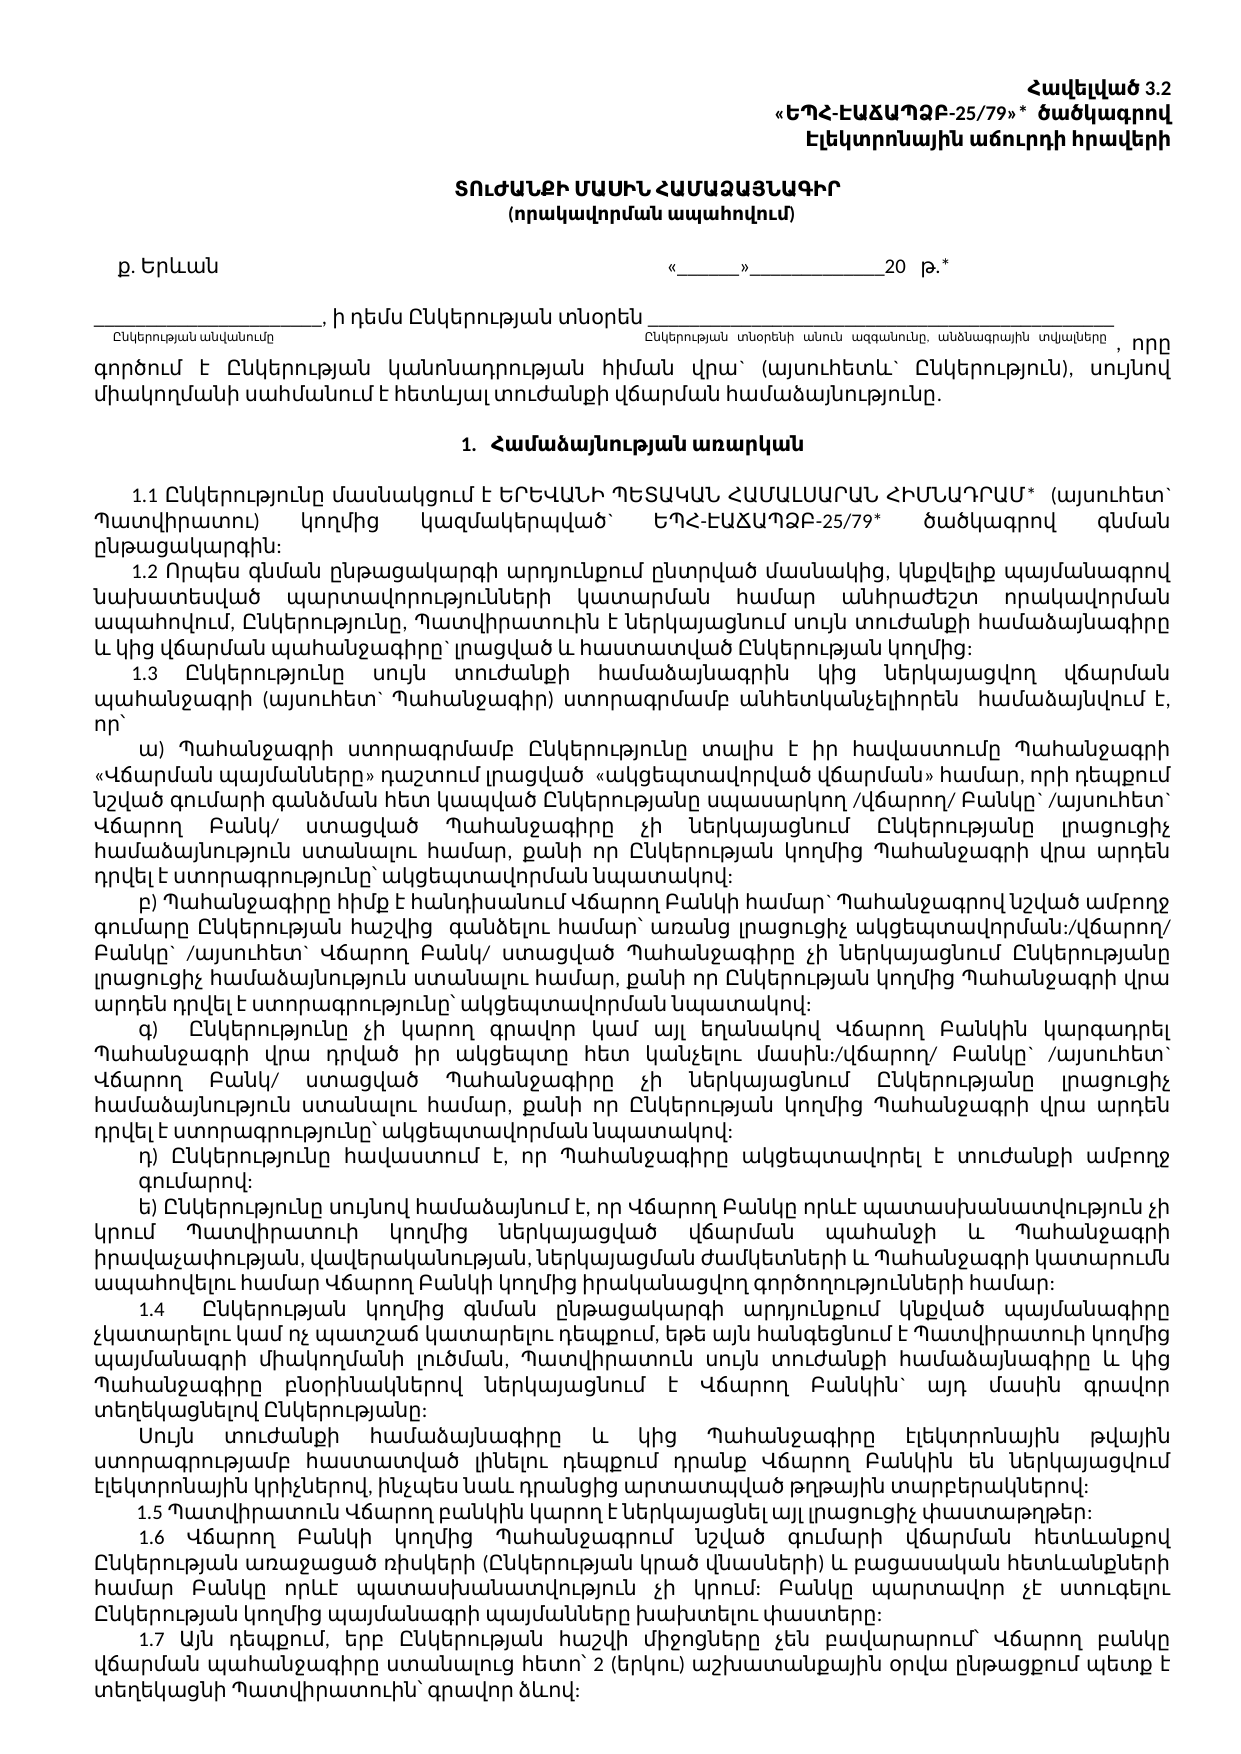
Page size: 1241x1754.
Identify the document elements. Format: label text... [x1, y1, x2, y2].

text 1.6 Վճարող Բանկի կողմից Պահանջագրում նշված գումարի վճարման հետևանքով Ընկերության առաջացած ռիսկերի (Ընկերության կրած վնասների) և բացասական հետևանքների համար Բանկը որևէ պատասխանատվություն չի կրում: Բանկը պարտավոր չէ ստուգելու Ընկերության կողմից պայմանագրի պայմանները խախտելու փաստերը: [94, 1524, 1171, 1626]
text ք. Երևան «______»_____________20 թ.* [94, 254, 1171, 279]
text Հավելված 3.2 [94, 75, 1171, 100]
text 1.2 Որպես գնման ընթացակարգի արդյունքում ընտրված մասնակից, կնքվելիք պայմանագրով նախատեսված պարտավորությունների կատարման համար անհրաժեշտ որակավորման ապահովում, Ընկերությունը, Պատվիրատուին է ներկայացնում սույն տուժանքի համաձայնագիրը և կից վճարման պահանջագիրը` լրացված և հաստատված Ընկերության կողմից: [94, 559, 1171, 660]
text դ) Ընկերությունը հավաստում է, որ Պահանջագիրը ակցեպտավորել է տուժանքի ամբողջ գումարով: [138, 1143, 1171, 1194]
text «ԵՊՀ-ԷԱՃԱՊՁԲ-25/79»* ծածկագրով [94, 100, 1171, 126]
text 1. Համաձայնության առարկան [94, 432, 1171, 457]
text 1.1 Ընկերությունը մասնակցում է ԵՐԵՎԱՆԻ ՊԵՏԱԿԱՆ ՀԱՄԱԼՍԱՐԱՆ ՀԻՄՆԱԴՐԱՄ* (այսուհետ` Պատվիրատու) կողմից կազմակերպված` ԵՊՀ-ԷԱՃԱՊՁԲ-25/79* ծածկագրով գնման ընթացակարգին: [94, 482, 1171, 559]
text 1.4 Ընկերության կողմից գնման ընթացակարգի արդյունքում կնքված պայմանագիրը չկատարելու կամ ոչ պատշաճ կատարելու դեպքում, եթե այն հանգեցնում է Պատվիրատուի կողմից պայմանագրի միակողմանի լուծման, Պատվիրատուն սույն տուժանքի համաձայնագիրը և կից Պահանջագիրը բնօրինակներով ներկայացնում է Վճարող Բանկին` այդ մասին գրավոր տեղեկացնելով Ընկերությանը: [94, 1296, 1171, 1423]
text ե) Ընկերությունը սույնով համաձայնում է, որ Վճարող Բանկը որևէ պատասխանատվություն չի կրում Պատվիրատուի կողմից ներկայացված վճարման պահանջի և Պահանջագրի իրավաչափության, վավերականության, ներկայացման ժամկետների և Պահանջագրի կատարումն ապահովելու համար Վճարող Բանկի կողմից իրականացվող գործողությունների համար: [94, 1194, 1171, 1296]
text 1.7 Այն դեպքում, երբ Ընկերության հաշվի միջոցները չեն բավարարում՝ Վճարող բանկը վճարման պահանջագիրը ստանալուց հետո՝ 2 (երկու) աշխատանքային օրվա ընթացքում պետք է տեղեկացնի Պատվիրատուին՝ գրավոր ձևով: [94, 1626, 1171, 1702]
text 1.3 Ընկերությունը սույն տուժանքի համաձայնագրին կից ներկայացվող վճարման պահանջագրի (այսուհետ` Պահանջագիր) ստորագրմամբ անհետկանչելիորեն համաձայնվում է, որ՝ [94, 660, 1171, 737]
text ______________________, ի դեմս Ընկերության տնօրեն _____________________________________________ [94, 304, 1171, 330]
text Սույն տուժանքի համաձայնագիրը և կից Պահանջագիրը էլեկտրոնային թվային ստորագրությամբ հաստատված լինելու դեպքում դրանք Վճարող Բանկին են ներկայացվում էլեկտրոնային կրիչներով, ինչպես նաև դրանցից արտատպված թղթային տարբերակներով: [94, 1423, 1171, 1499]
text ՏՈւԺԱՆՔԻ ՄԱՍԻՆ ՀԱՄԱՁԱՅՆԱԳԻՐ [94, 177, 1171, 202]
text գ) Ընկերությունը չի կարող գրավոր կամ այլ եղանակով Վճարող Բանկին կարգադրել Պահանջագրի վրա դրված իր ակցեպտը հետ կանչելու մասին:/վճարող/ Բանկը` /այսուհետ` Վճարող Բանկ/ ստացված Պահանջագիրը չի ներկայացնում Ընկերությանը լրացուցիչ համաձայնություն ստանալու համար, քանի որ Ընկերության կողմից Պահանջագրի վրա արդեն դրվել է ստորագրությունը՝ ակցեպտավորման նպատակով: [94, 1016, 1171, 1143]
text բ) Պահանջագիրը հիմք է հանդիսանում Վճարող Բանկի համար` Պահանջագրով նշված ամբողջ գումարը Ընկերության հաշվից գանձելու համար՝ առանց լրացուցիչ ակցեպտավորման:/վճարող/ Բանկը` /այսուհետ` Վճարող Բանկ/ ստացված Պահանջագիրը չի ներկայացնում Ընկերությանը լրացուցիչ համաձայնություն ստանալու համար, քանի որ Ընկերության կողմից Պահանջագրի վրա արդեն դրվել է ստորագրությունը՝ ակցեպտավորման նպատակով: [94, 889, 1171, 1016]
text ա) Պահանջագրի ստորագրմամբ Ընկերությունը տալիս է իր հավաստումը Պահանջագրի «Վճարման պայմանները» դաշտում լրացված «ակցեպտավորված վճարման» համար, որի դեպքում նշված գումարի գանձման հետ կապված Ընկերությանը սպասարկող /վճարող/ Բանկը` /այսուհետ` Վճարող Բանկ/ ստացված Պահանջագիրը չի ներկայացնում Ընկերությանը լրացուցիչ համաձայնություն ստանալու համար, քանի որ Ընկերության կողմից Պահանջագրի վրա արդեն դրվել է ստորագրությունը՝ ակցեպտավորման նպատակով: [94, 737, 1171, 889]
text (որակավորման ապահովում) [94, 202, 1171, 225]
text Ընկերության անվանումը Ընկերության տնօրենի անուն ազգանունը, անձնագրային տվյալները , որը գործում է Ընկերության կանոնադրության հիման վրա` (այսուհետև` Ընկերություն), սույնով միակողմանի սահմանում է հետևյալ տուժանքի վճարման համաձայնությունը. [94, 330, 1171, 406]
text Էլեկտրոնային աճուրդի հրավերի [94, 126, 1171, 151]
text 1.5 Պատվիրատուն Վճարող բանկին կարող է ներկայացնել այլ լրացուցիչ փաստաթղթեր: [94, 1499, 1171, 1524]
